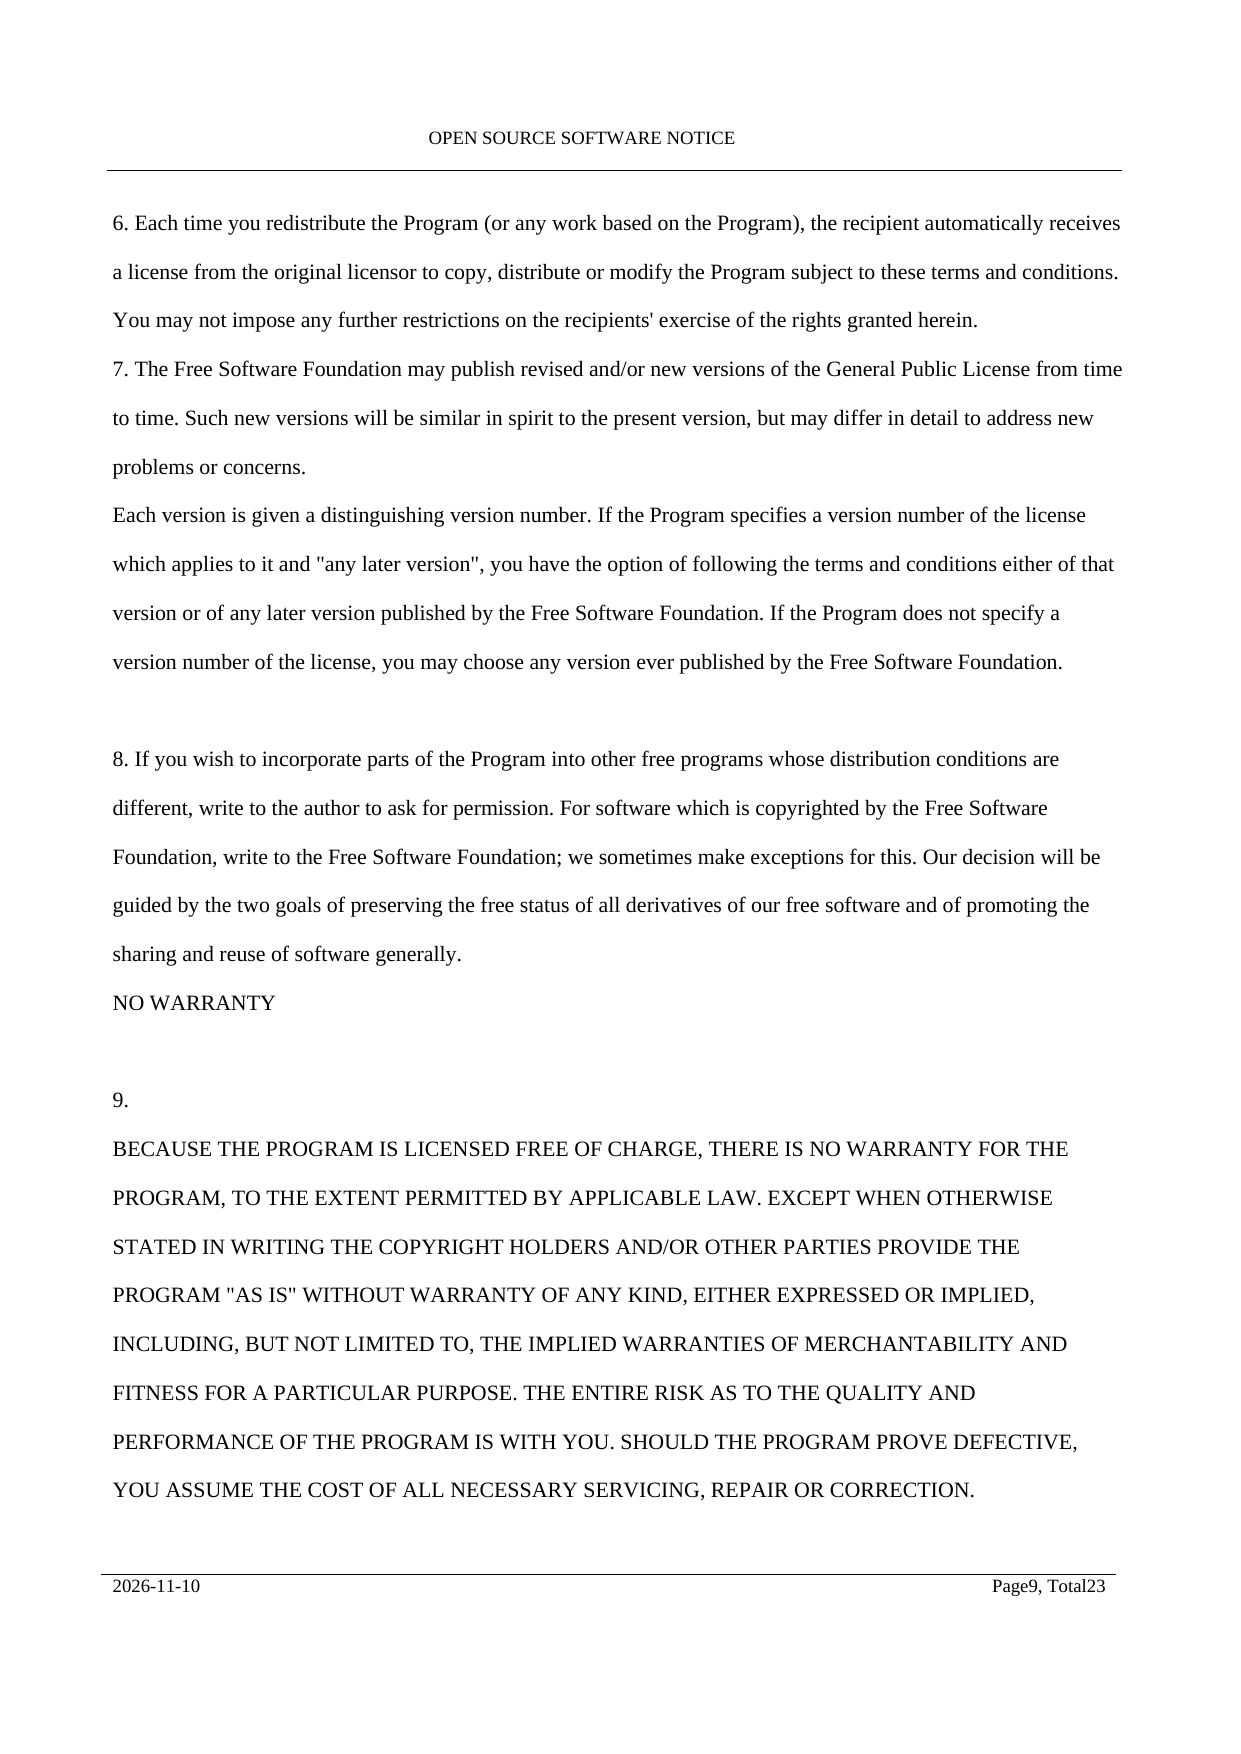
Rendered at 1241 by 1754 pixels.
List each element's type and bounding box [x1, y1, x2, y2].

text [112, 206, 1128, 1506]
